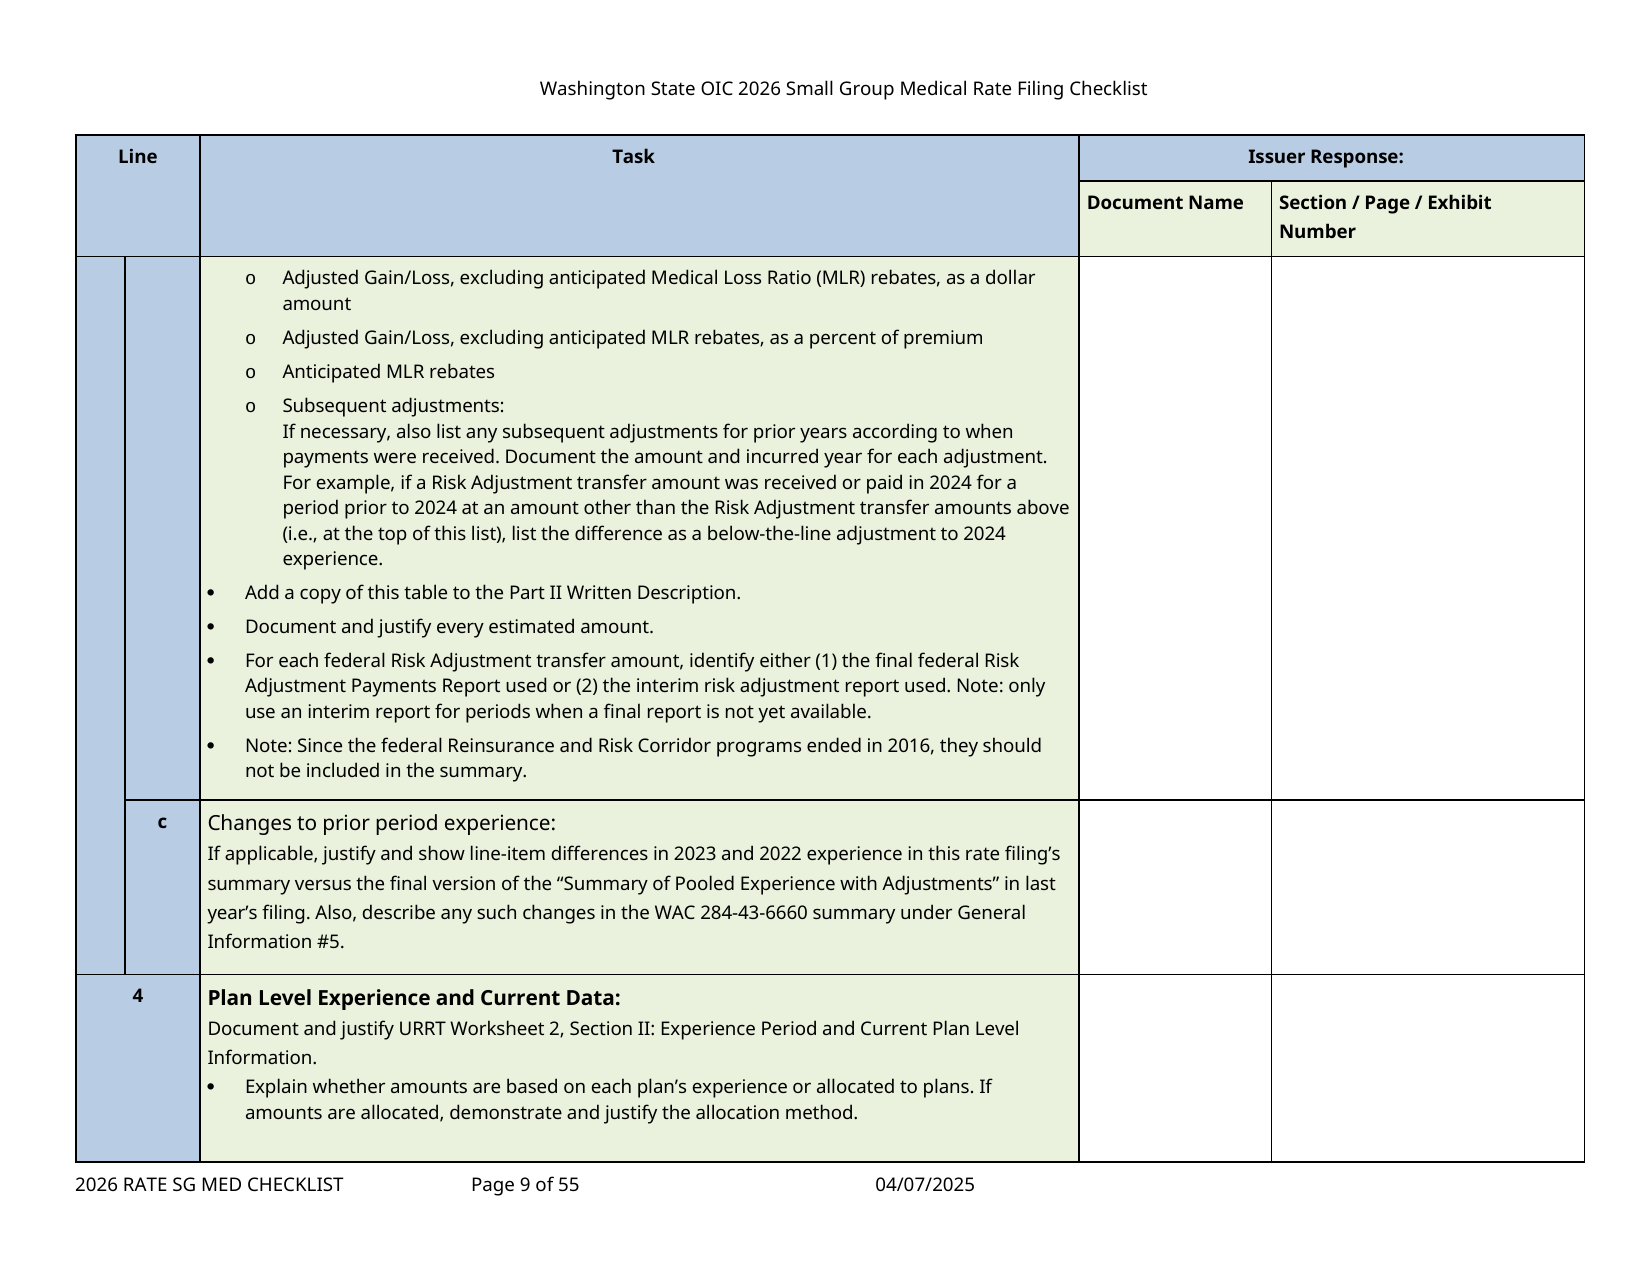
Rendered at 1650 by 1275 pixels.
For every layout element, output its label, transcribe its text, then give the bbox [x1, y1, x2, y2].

table_cell [1272, 801, 1584, 974]
table_cell 4 [77, 975, 199, 1161]
table_cell [1080, 801, 1271, 974]
table_cell Changes to prior period experience: If applicable, justify and show line-item differences in 2023 and 2022 experience in this rate filing’s summary versus the final version of the “Summary of Pooled Experience with Adjustments” in last year’s filing. Also, describe any such changes in the WAC 284-43-6660 summary under General Information #5. [201, 801, 1078, 974]
table_cell b [126, 257, 199, 799]
table_cell [1272, 257, 1584, 799]
table_header Issuer Response: [1080, 136, 1584, 180]
table_cell [1080, 257, 1271, 799]
table_header Task [201, 136, 1078, 256]
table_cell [201, 975, 1078, 1161]
table_cell c [126, 801, 199, 974]
table_cell [1272, 975, 1584, 1161]
table_cell Document Name [1080, 182, 1271, 256]
table_header Line [77, 136, 199, 256]
table_cell Section / Page / Exhibit Number [1272, 182, 1584, 256]
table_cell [201, 257, 1078, 799]
table_cell [1080, 975, 1271, 1161]
